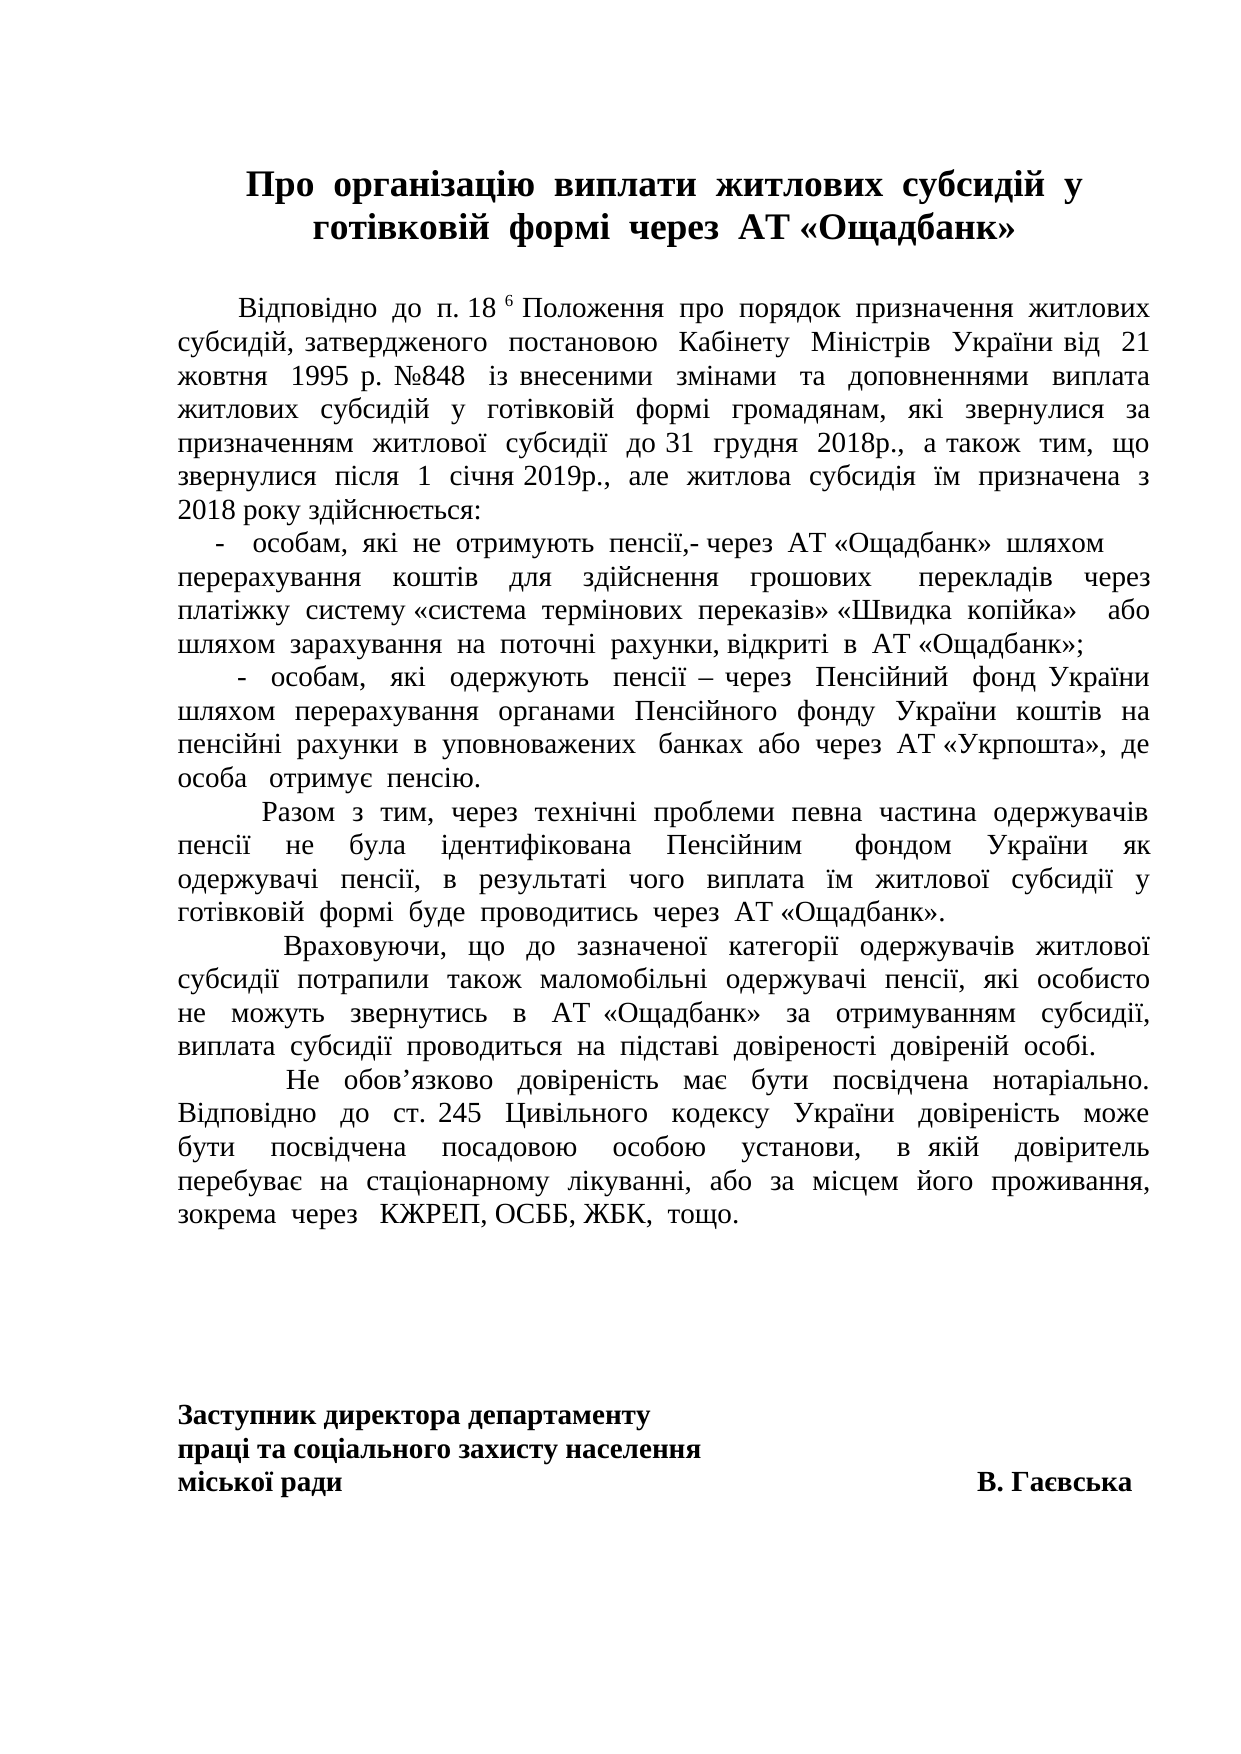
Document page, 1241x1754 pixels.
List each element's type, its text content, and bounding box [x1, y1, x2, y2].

text праці та соціального захисту населення [177, 1431, 1152, 1464]
text Враховуючи, що до зазначеної категорії одержувачів житлової субсидії потрапили також маломобільні одержувачі пенсії, які особисто не можуть звернутись в АТ «Ощадбанк» за отримуванням субсидії, виплата субсидії проводиться на підставі довіреності довіреній особі. [177, 928, 1152, 1062]
text Заступник директора департаменту [177, 1397, 1152, 1431]
text Разом з тим, через технічні проблеми певна частина одержувачів пенсії не була ідентифікована Пенсійним фондом України як одержувачі пенсії, в результаті чого виплата їм житлової субсидії у готівковій формі буде проводитись через АТ «Ощадбанк». [177, 794, 1152, 928]
text Не обов’язково довіреність має бути посвідчена нотаріально. Відповідно до ст. 245 Цивільного кодексу України довіреність може бути посвідчена посадовою особою установи, в якій довіритель перебуває на стаціонарному лікуванні, або за місцем його проживання, зокрема через КЖРЕП, ОСББ, ЖБК, тощо. [177, 1062, 1152, 1230]
text - особам, які одержують пенсії – через Пенсійний фонд України шляхом перерахування органами Пенсійного фонду України коштів на пенсійні рахунки в уповноважених банках або через АТ «Укрпошта», де особа отримує пенсію. [177, 659, 1152, 794]
text Відповідно до п. 18 6 Положення про порядок призначення житлових субсидій, затвердженого постановою Кабінету Міністрів України від 21 жовтня 1995 р. №848 із внесеними змінами та доповненнями виплата житлових субсидій у готівковій формі громадянам, які звернулися за призначенням житлової субсидії до 31 грудня 2018р., а також тим, що звернулися після 1 січня 2019р., але житлова субсидія їм призначена з 2018 року здійснюється: [177, 291, 1152, 525]
text перерахування коштів для здійснення грошових перекладів через платіжку систему «система термінових переказів» «Швидка копійка» або шляхом зарахування на поточні рахунки, відкриті в АТ «Ощадбанк»; [177, 559, 1152, 659]
text міської ради В. Гаєвська [177, 1464, 1152, 1498]
text Про організацію виплати житлових субсидій у готівковій формі через АТ «Ощадбанк» [177, 161, 1152, 247]
list особам, які не отримують пенсії,- через АТ «Ощадбанк» шляхом [215, 525, 1152, 559]
